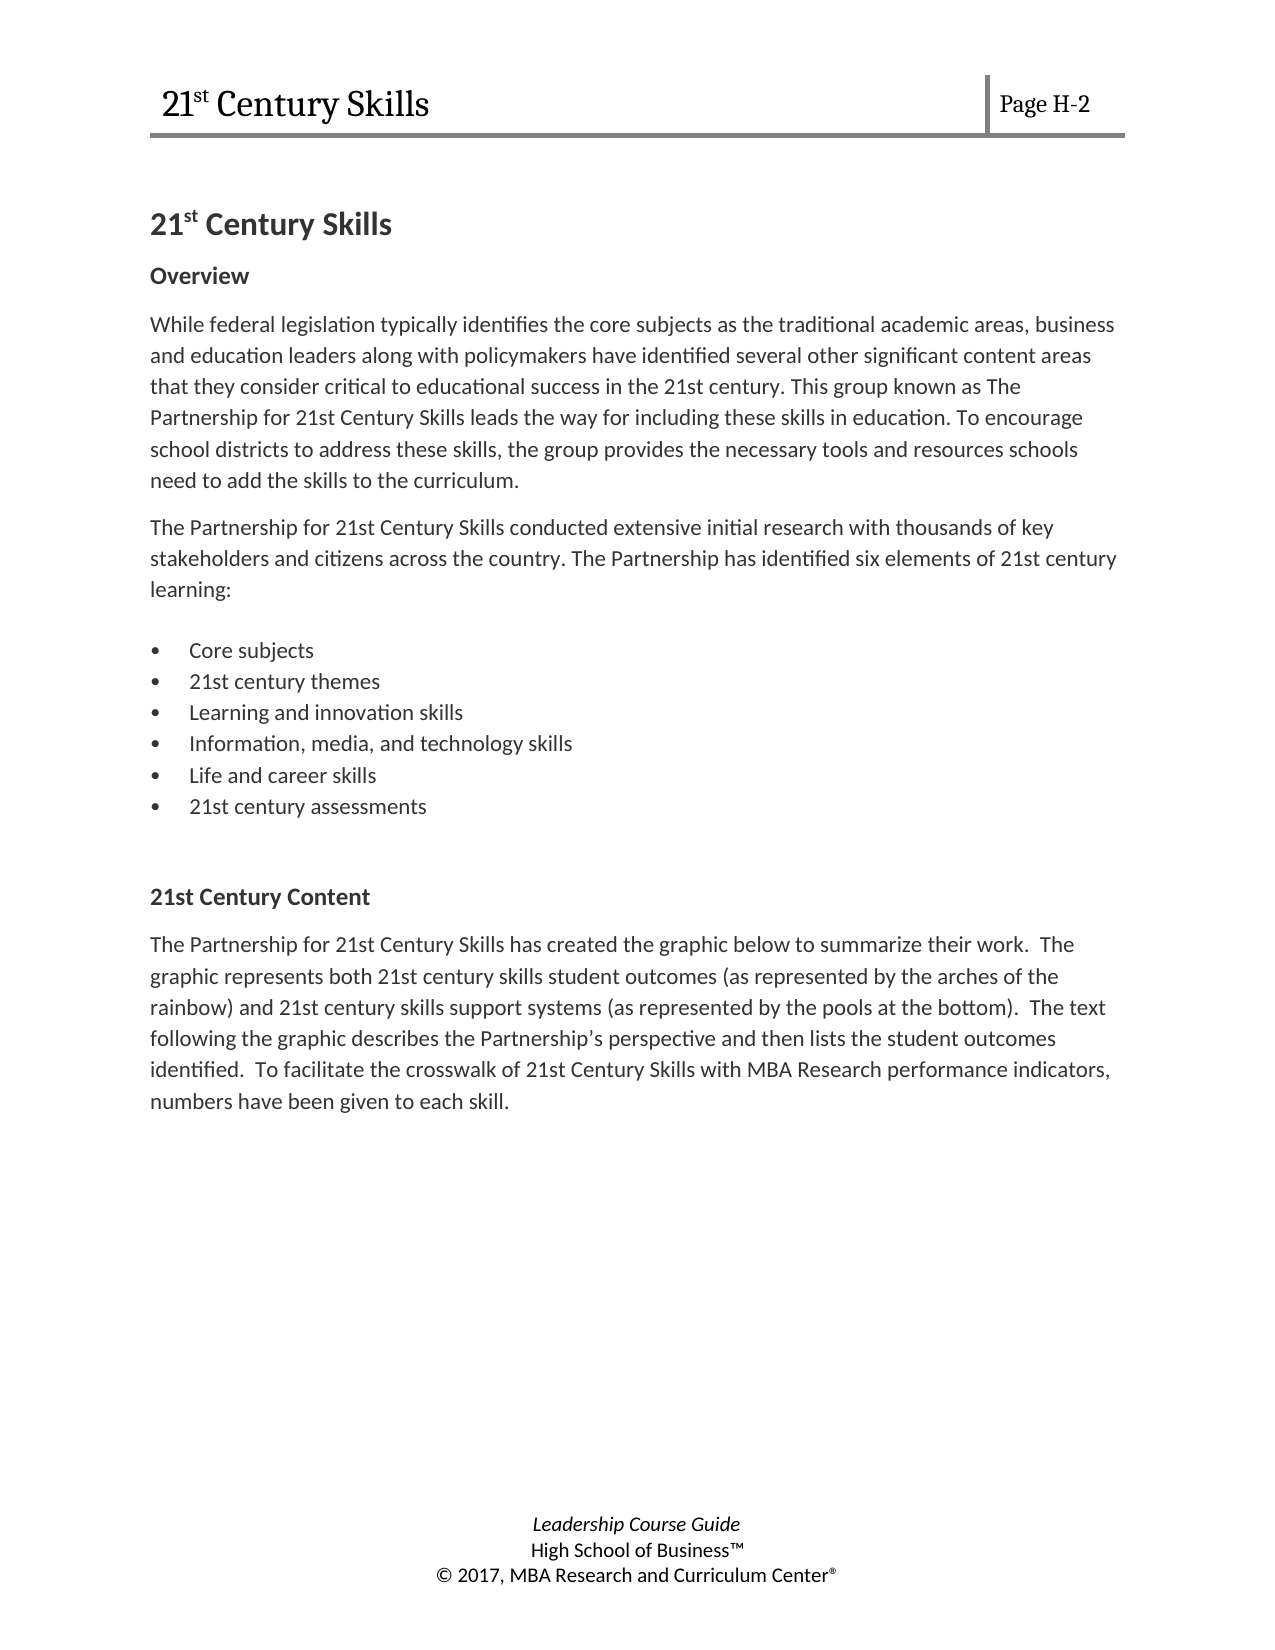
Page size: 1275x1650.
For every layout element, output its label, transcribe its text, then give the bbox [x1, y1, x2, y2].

text 21st Century Skills [150, 181, 1125, 244]
text Overview [150, 259, 1125, 291]
list Learning and innovation skills [152, 695, 1125, 726]
text The Partnership for 21st Century Skills has created the graphic below to summarize their work. The graphic represents both 21st century skills student outcomes (as represented by the arches of the rainbow) and 21st century skills support systems (as represented by the pools at the bottom). The text following the graphic describes the Partnership’s perspective and then lists the student outcomes identified. To facilitate the crosswalk of 21st Century Skills with MBA Research performance indicators, numbers have been given to each skill. [150, 927, 1125, 1115]
list Core subjects [152, 632, 1125, 664]
list Information, media, and technology skills [152, 726, 1125, 757]
text The Partnership for 21st Century Skills conducted extensive initial research with thousands of key stakeholders and citizens across the country. The Partnership has identified six elements of 21st century learning: [150, 509, 1125, 603]
text While federal legislation typically identifies the core subjects as the traditional academic areas, business and education leaders along with policymakers have identified several other significant content areas that they consider critical to educational success in the 21st century. This group known as The Partnership for 21st Century Skills leads the way for including these skills in education. To encourage school districts to address these skills, the group provides the necessary tools and resources schools need to add the skills to the curriculum. [150, 306, 1125, 494]
list 21st century themes [152, 664, 1125, 695]
list Life and career skills [152, 757, 1125, 789]
text 21st Century Content [150, 849, 1125, 912]
list 21st century assessments [152, 789, 1125, 820]
